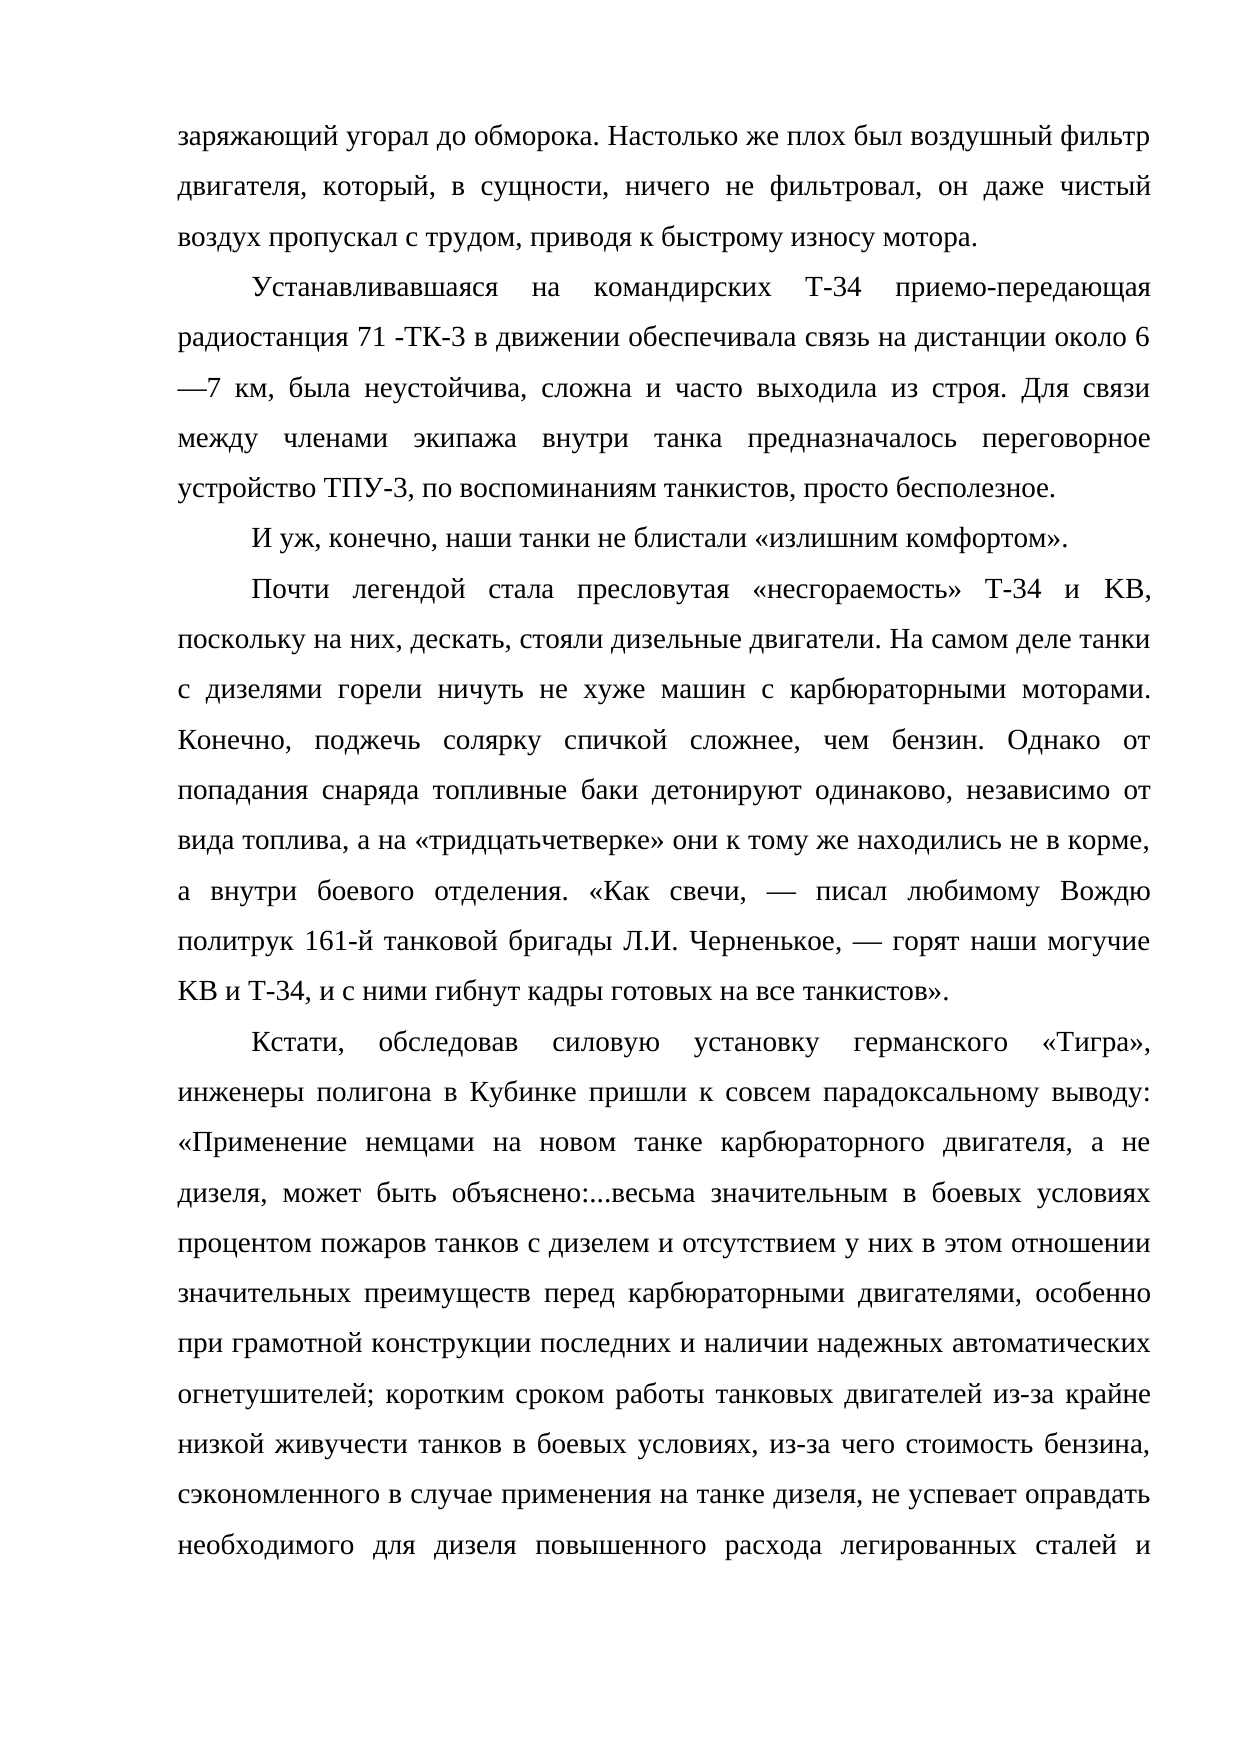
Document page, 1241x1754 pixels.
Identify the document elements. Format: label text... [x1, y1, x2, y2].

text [177, 1024, 1152, 1560]
text Почти легендой стала пресловутая «несгораемость» Т-34 и KB, поскольку на них, дескать, стояли дизельные двигатели. На самом деле танки с дизелями горели ничуть не хуже машин с карбюраторными моторами. Конечно, поджечь солярку спичкой сложнее, чем бензин. Однако от попадания снаряда топливные баки детонируют одинаково, независимо от вида топлива, а на «тридцатьчетверке» они к тому же находились не в корме, а внутри боевого отделения. «Как свечи, — писал любимому Вождю политрук 161-й танковой бригады Л.И. Черненькое, — горят наши могучие KB и Т-34, и с ними гибнут кадры готовых на все танкистов». [177, 571, 1152, 1007]
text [177, 118, 1152, 252]
text Устанавливавшаяся на командирских Т-34 приемо-передающая радиостанция 71 -ТК-3 в движении обеспечивала связь на дистанции около 6—7 км, была неустойчива, сложна и часто выходила из строя. Для связи между членами экипажа внутри танка предназначалось переговорное устройство ТПУ-3, по воспоминаниям танкистов, просто бесполезное. [177, 269, 1152, 504]
text И уж, конечно, наши танки не блистали «излишним комфортом». [177, 521, 1152, 554]
